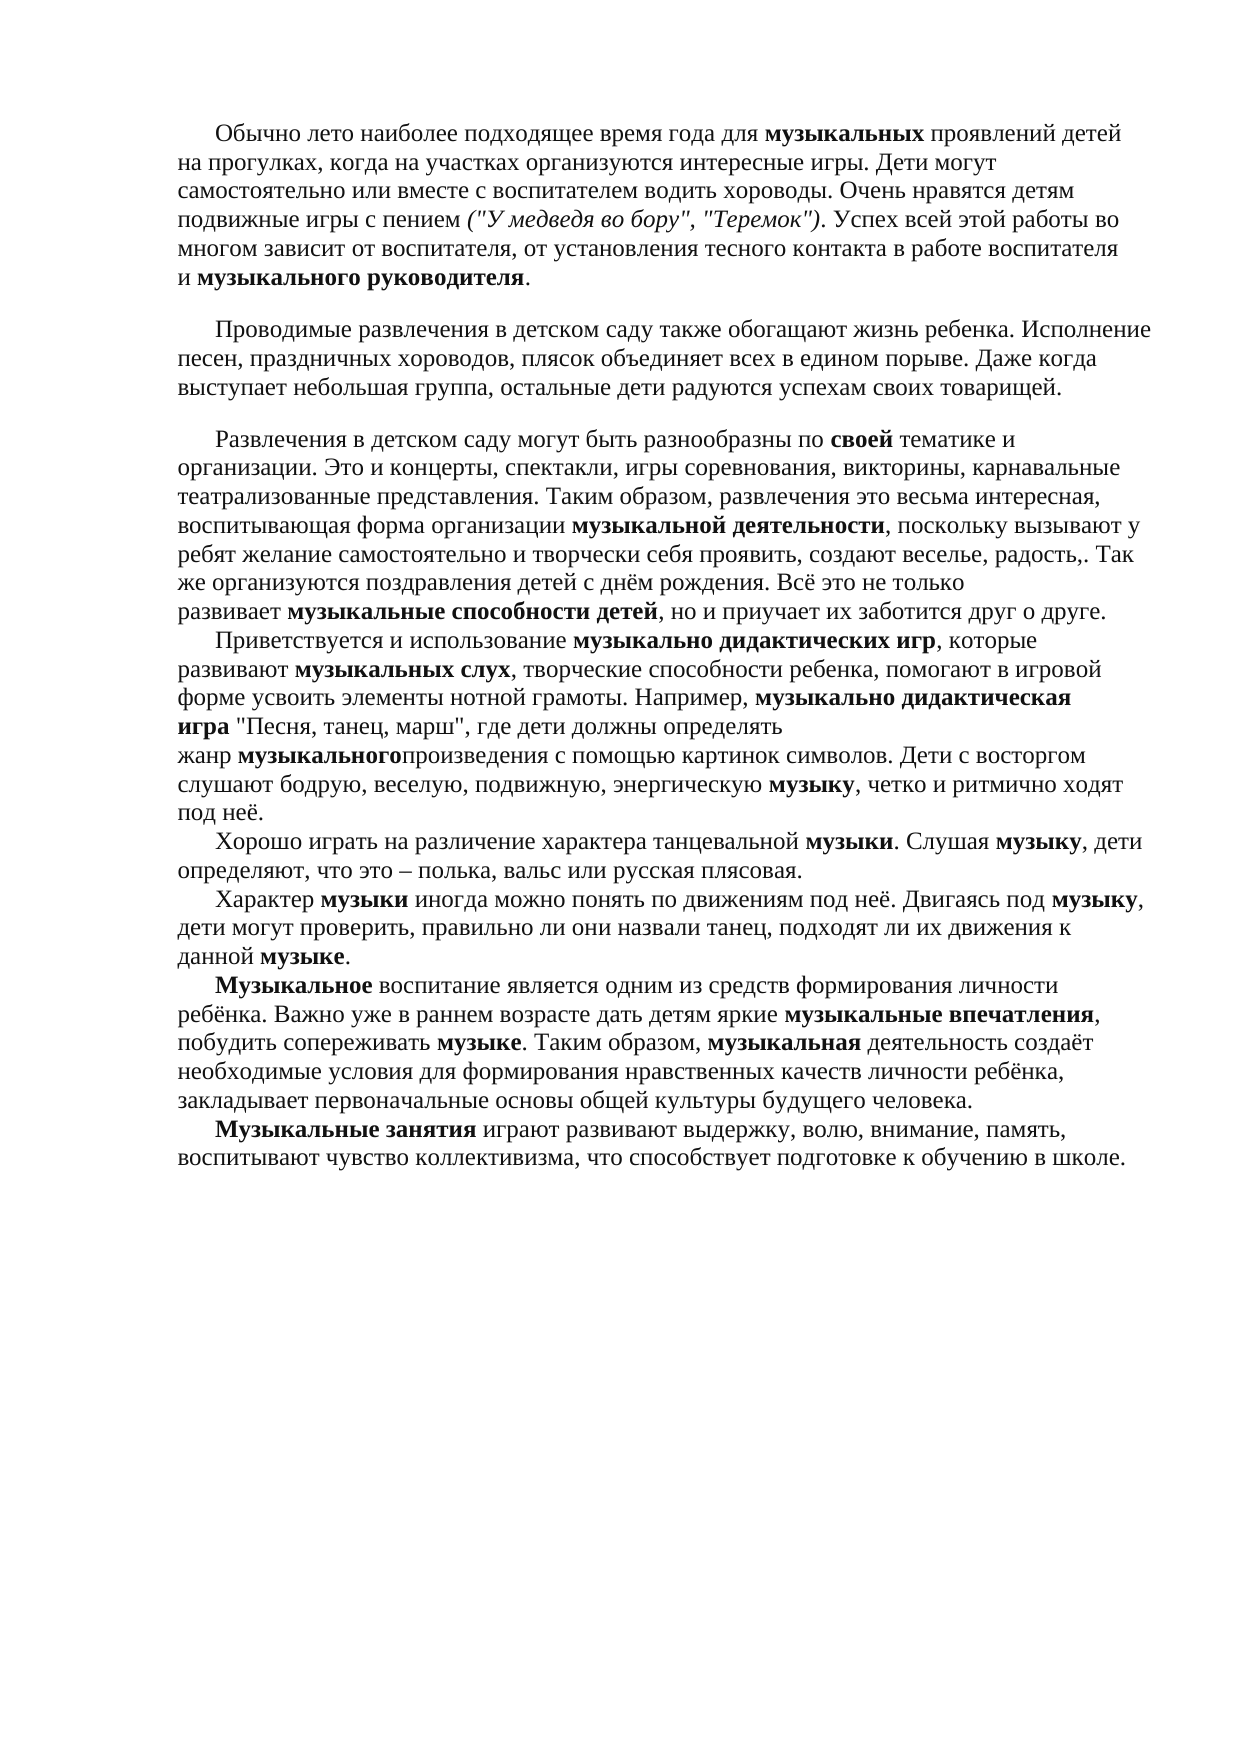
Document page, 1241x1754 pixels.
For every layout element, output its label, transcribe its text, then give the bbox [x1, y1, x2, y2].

text Обычно лето наиболее подходящее время года для музыкальных проявлений детей на прогулках, когда на участках организуются интересные игры. Дети могут самостоятельно или вместе с воспитателем водить хороводы. Очень нравятся детям подвижные игры с пением ("У медведя во бору", "Теремок"). Успех всей этой работы во многом зависит от воспитателя, от установления тесного контакта в работе воспитателя и музыкального руководителя. [177, 118, 1152, 291]
text Приветствуется и использование музыкально дидактических игр, которые развивают музыкальных слух, творческие способности ребенка, помогают в игровой форме усвоить элементы нотной грамоты. Например, музыкально дидактическая игра "Песня, танец, марш", где дети должны определять жанр музыкальногопроизведения с помощью картинок символов. Дети с восторгом слушают бодрую, веселую, подвижную, энергическую музыку, четко и ритмично ходят под неё. [177, 625, 1152, 826]
text Музыкальное воспитание является одним из средств формирования личности ребёнка. Важно уже в раннем возрасте дать детям яркие музыкальные впечатления, побудить сопереживать музыке. Таким образом, музыкальная деятельность создаёт необходимые условия для формирования нравственных качеств личности ребёнка, закладывает первоначальные основы общей культуры будущего человека. [177, 970, 1152, 1114]
text Хорошо играть на различение характера танцевальной музыки. Слушая музыку, дети определяют, что это – полька, вальс или русская плясовая. [177, 826, 1152, 884]
text Развлечения в детском саду могут быть разнообразны по своей тематике и организации. Это и концерты, спектакли, игры соревнования, викторины, карнавальные театрализованные представления. Таким образом, развлечения это весьма интересная, воспитывающая форма организации музыкальной деятельности, поскольку вызывают у ребят желание самостоятельно и творчески себя проявить, создают веселье, радость,. Так же организуются поздравления детей с днём рождения. Всё это не только развивает музыкальные способности детей, но и приучает их заботится друг о друге. [177, 424, 1152, 625]
text Проводимые развлечения в детском саду также обогащают жизнь ребенка. Исполнение песен, праздничных хороводов, плясок объединяет всех в едином порыве. Даже когда выступает небольшая группа, остальные дети радуются успехам своих товарищей. [177, 314, 1152, 400]
text Музыкальные занятия играют развивают выдержку, волю, внимание, память, воспитывают чувство коллективизма, что способствует подготовке к обучению в школе. [177, 1114, 1152, 1171]
text Характер музыки иногда можно понять по движениям под неё. Двигаясь под музыку, дети могут проверить, правильно ли они назвали танец, подходят ли их движения к данной музыке. [177, 884, 1152, 970]
